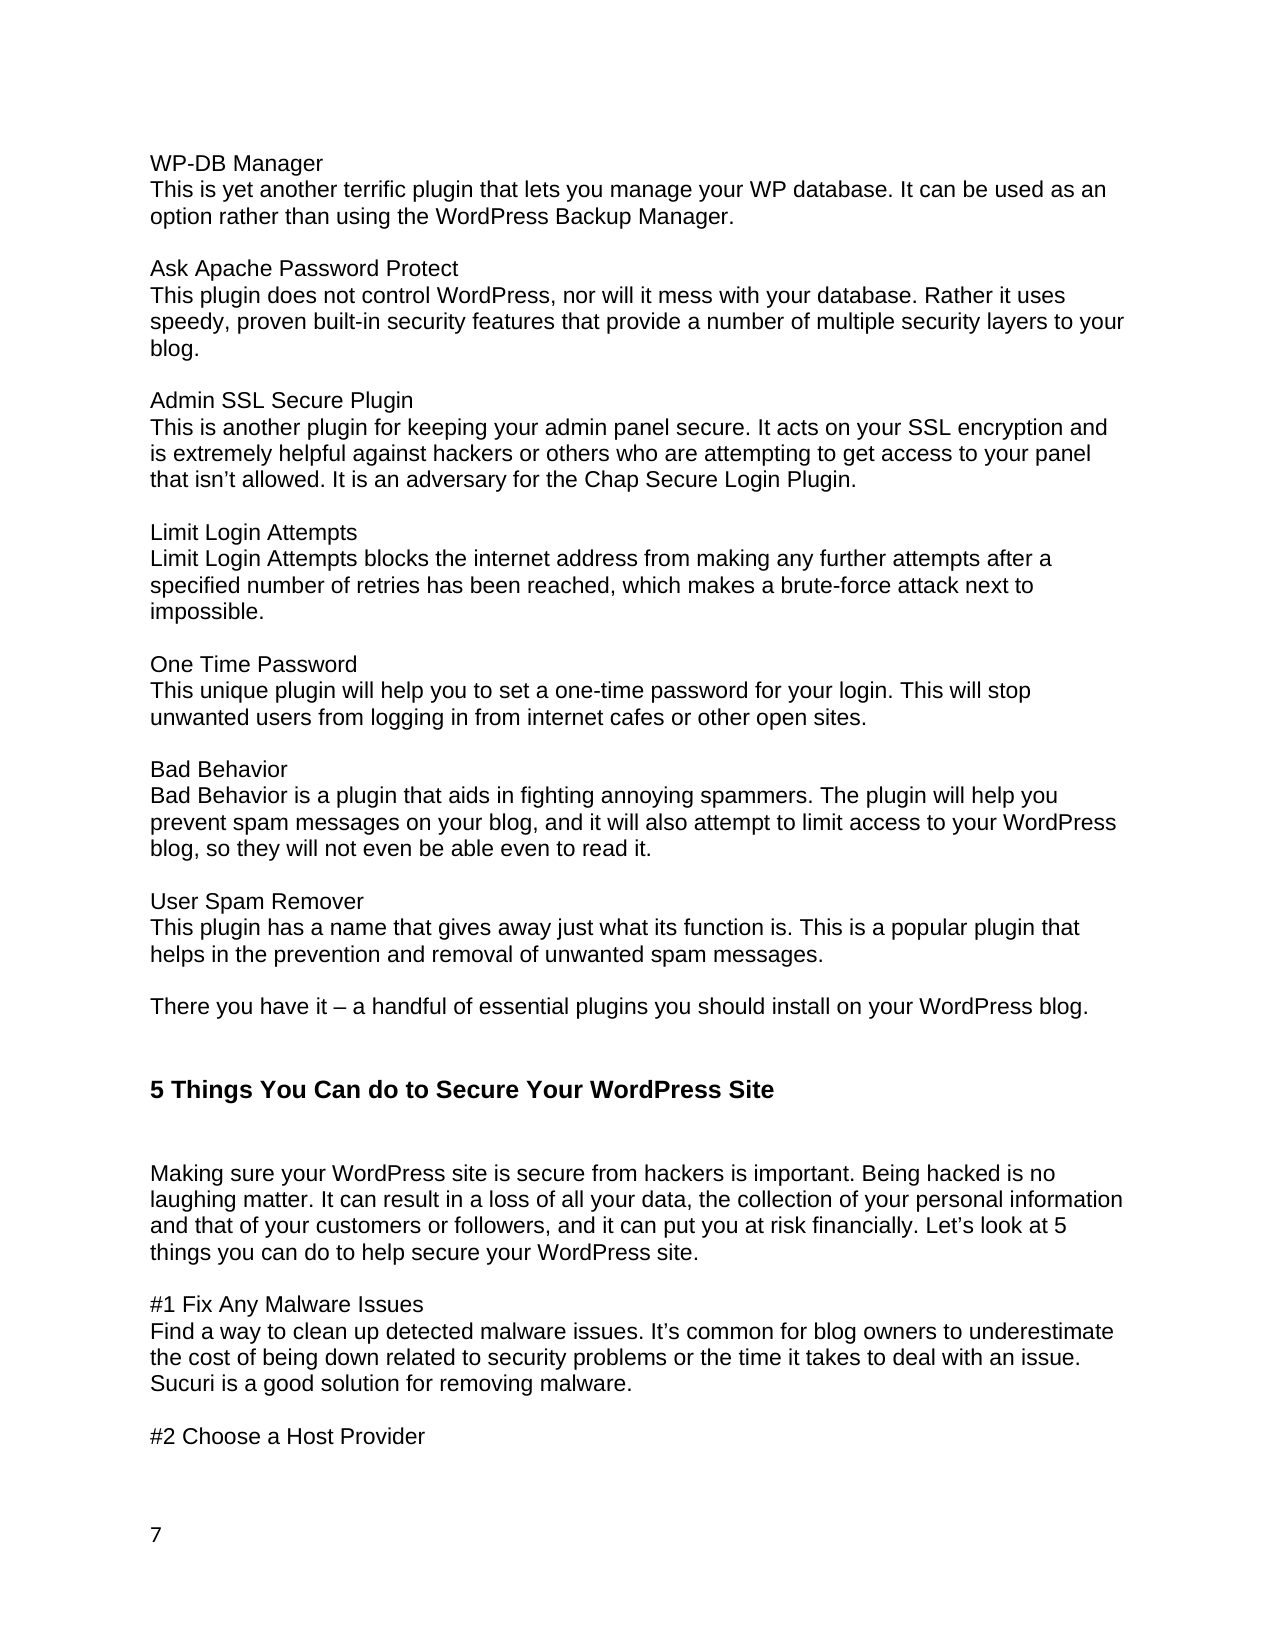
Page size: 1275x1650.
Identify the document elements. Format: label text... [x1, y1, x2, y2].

text Find a way to clean up detected malware issues. It’s common for blog owners to underestimate the cost of being down related to security problems or the time it takes to deal with an issue. Sucuri is a good solution for removing malware. [150, 1318, 1125, 1397]
text #2 Choose a Host Provider [150, 1423, 1125, 1449]
subtitle 5 Things You Can do to Secure Your WordPress Site [150, 1075, 1125, 1104]
text Limit Login Attempts blocks the internet address from making any further attempts after a specified number of retries has been reached, which makes a brute-force attack next to impossible. [150, 545, 1125, 624]
text WP-DB Manager [150, 150, 1125, 176]
text This plugin does not control WordPress, nor will it mess with your database. Rather it uses speedy, proven built-in security features that provide a number of multiple security layers to your blog. [150, 282, 1125, 361]
text Limit Login Attempts [150, 519, 1125, 545]
text Bad Behavior [150, 756, 1125, 782]
text There you have it – a handful of essential plugins you should install on your WordPress blog. [150, 993, 1125, 1020]
text This is yet another terrific plugin that lets you manage your WP database. It can be used as an option rather than using the WordPress Backup Manager. [150, 176, 1125, 229]
text This unique plugin will help you to set a one-time password for your login. This will stop unwanted users from logging in from internet cafes or other open sites. [150, 677, 1125, 730]
text One Time Password [150, 651, 1125, 677]
text User Spam Remover [150, 888, 1125, 914]
text This plugin has a name that gives away just what its function is. This is a popular plugin that helps in the prevention and removal of unwanted spam messages. [150, 914, 1125, 967]
text Admin SSL Secure Plugin [150, 387, 1125, 413]
text This is another plugin for keeping your admin panel secure. It acts on your SSL encryption and is extremely helpful against hackers or others who are attempting to get access to your panel that isn’t allowed. It is an adversary for the Chap Secure Login Plugin. [150, 413, 1125, 493]
text Ask Apache Password Protect [150, 255, 1125, 282]
text #1 Fix Any Malware Issues [150, 1291, 1125, 1318]
text Bad Behavior is a plugin that aids in fighting annoying spammers. The plugin will help you prevent spam messages on your blog, and it will also attempt to limit access to your WordPress blog, so they will not even be able even to read it. [150, 782, 1125, 862]
text Making sure your WordPress site is secure from hackers is important. Being hacked is no laughing matter. It can result in a loss of all your data, the collection of your personal information and that of your customers or followers, and it can put you at risk financially. Let’s look at 5 things you can do to help secure your WordPress site. [150, 1159, 1125, 1265]
